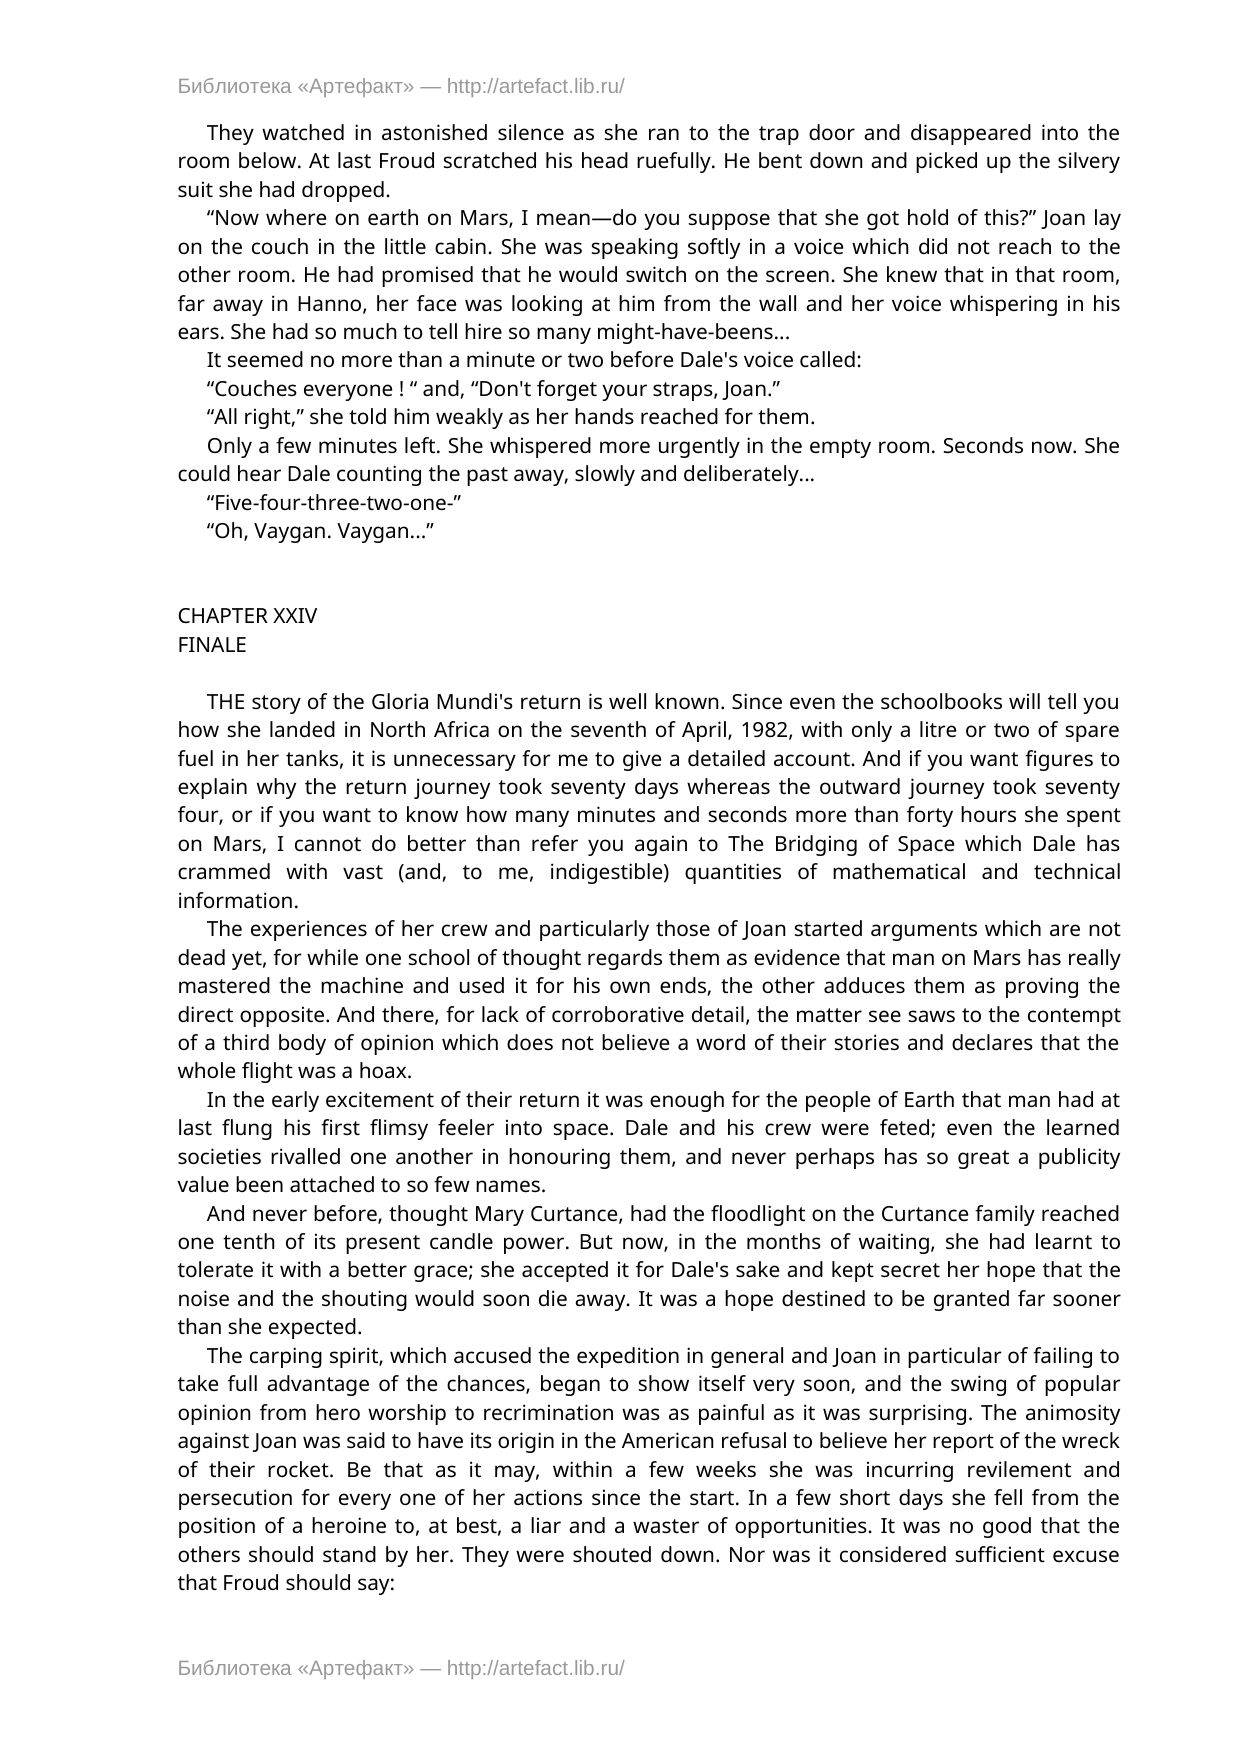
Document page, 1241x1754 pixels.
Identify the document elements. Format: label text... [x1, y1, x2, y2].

text “Oh, Vaygan. Vaygan...” [177, 516, 1122, 545]
text Only a few minutes left. She whispered more urgently in the empty room. Seconds now. She could hear Dale counting the past away, slowly and deliberately... [177, 431, 1122, 488]
text The experiences of her crew and particularly those of Joan started arguments which are not dead yet, for while one school of thought regards them as evidence that man on Mars has really mastered the machine and used it for his own ends, the other adduces them as proving the direct opposite. And there, for lack of corroborative detail, the matter see saws to the contempt of a third body of opinion which does not believe a word of their stories and declares that the whole flight was a hoax. [177, 914, 1122, 1085]
text “All right,” she told him weakly as her hands reached for them. [177, 402, 1122, 431]
text “Couches everyone ! “ and, “Don't forget your straps, Joan.” [177, 374, 1122, 402]
text “Five-four-three-two-one-” [177, 488, 1122, 516]
text They watched in astonished silence as she ran to the trap door and disappeared into the room below. At last Froud scratched his head ruefully. He bent down and picked up the silvery suit she had dropped. [177, 118, 1122, 203]
text “Now where on earth on Mars, I mean—do you suppose that she got hold of this?” Joan lay on the couch in the little cabin. She was speaking softly in a voice which did not reach to the other room. He had promised that he would switch on the screen. She knew that in that room, far away in Hanno, her face was looking at him from the wall and her voice whispering in his ears. She had so much to tell hire so many might-have-beens... [177, 203, 1122, 346]
text The carping spirit, which accused the expedition in general and Joan in particular of failing to take full advantage of the chances, began to show itself very soon, and the swing of popular opinion from hero worship to recrimination was as painful as it was surprising. The animosity against Joan was said to have its origin in the American refusal to believe her report of the wreck of their rocket. Be that as it may, within a few weeks she was incurring revilement and persecution for every one of her actions since the start. In a few short days she fell from the position of a heroine to, at best, a liar and a waster of opportunities. It was no good that the others should stand by her. They were shouted down. Nor was it considered sufficient excuse that Froud should say: [177, 1341, 1122, 1597]
text FINALE [177, 630, 1122, 658]
text And never before, thought Mary Curtance, had the floodlight on the Curtance family reached one tenth of its present candle power. But now, in the months of waiting, she had learnt to tolerate it with a better grace; she accepted it for Dale's sake and kept secret her hope that the noise and the shouting would soon die away. It was a hope destined to be granted far sooner than she expected. [177, 1199, 1122, 1341]
text CHAPTER XXIV [177, 602, 1122, 630]
text THE story of the Gloria Mundi's return is well known. Since even the schoolbooks will tell you how she landed in North Africa on the seventh of April, 1982, with only a litre or two of spare fuel in her tanks, it is unnecessary for me to give a detailed account. And if you want figures to explain why the return journey took seventy days whereas the outward journey took seventy four, or if you want to know how many minutes and seconds more than forty hours she spent on Mars, I cannot do better than refer you again to The Bridging of Space which Dale has crammed with vast (and, to me, indigestible) quantities of mathematical and technical information. [177, 687, 1122, 914]
text It seemed no more than a minute or two before Dale's voice called: [177, 346, 1122, 374]
text In the early excitement of their return it was enough for the people of Earth that man had at last flung his first flimsy feeler into space. Dale and his crew were feted; even the learned societies rivalled one another in honouring them, and never perhaps has so great a publicity value been attached to so few names. [177, 1085, 1122, 1199]
